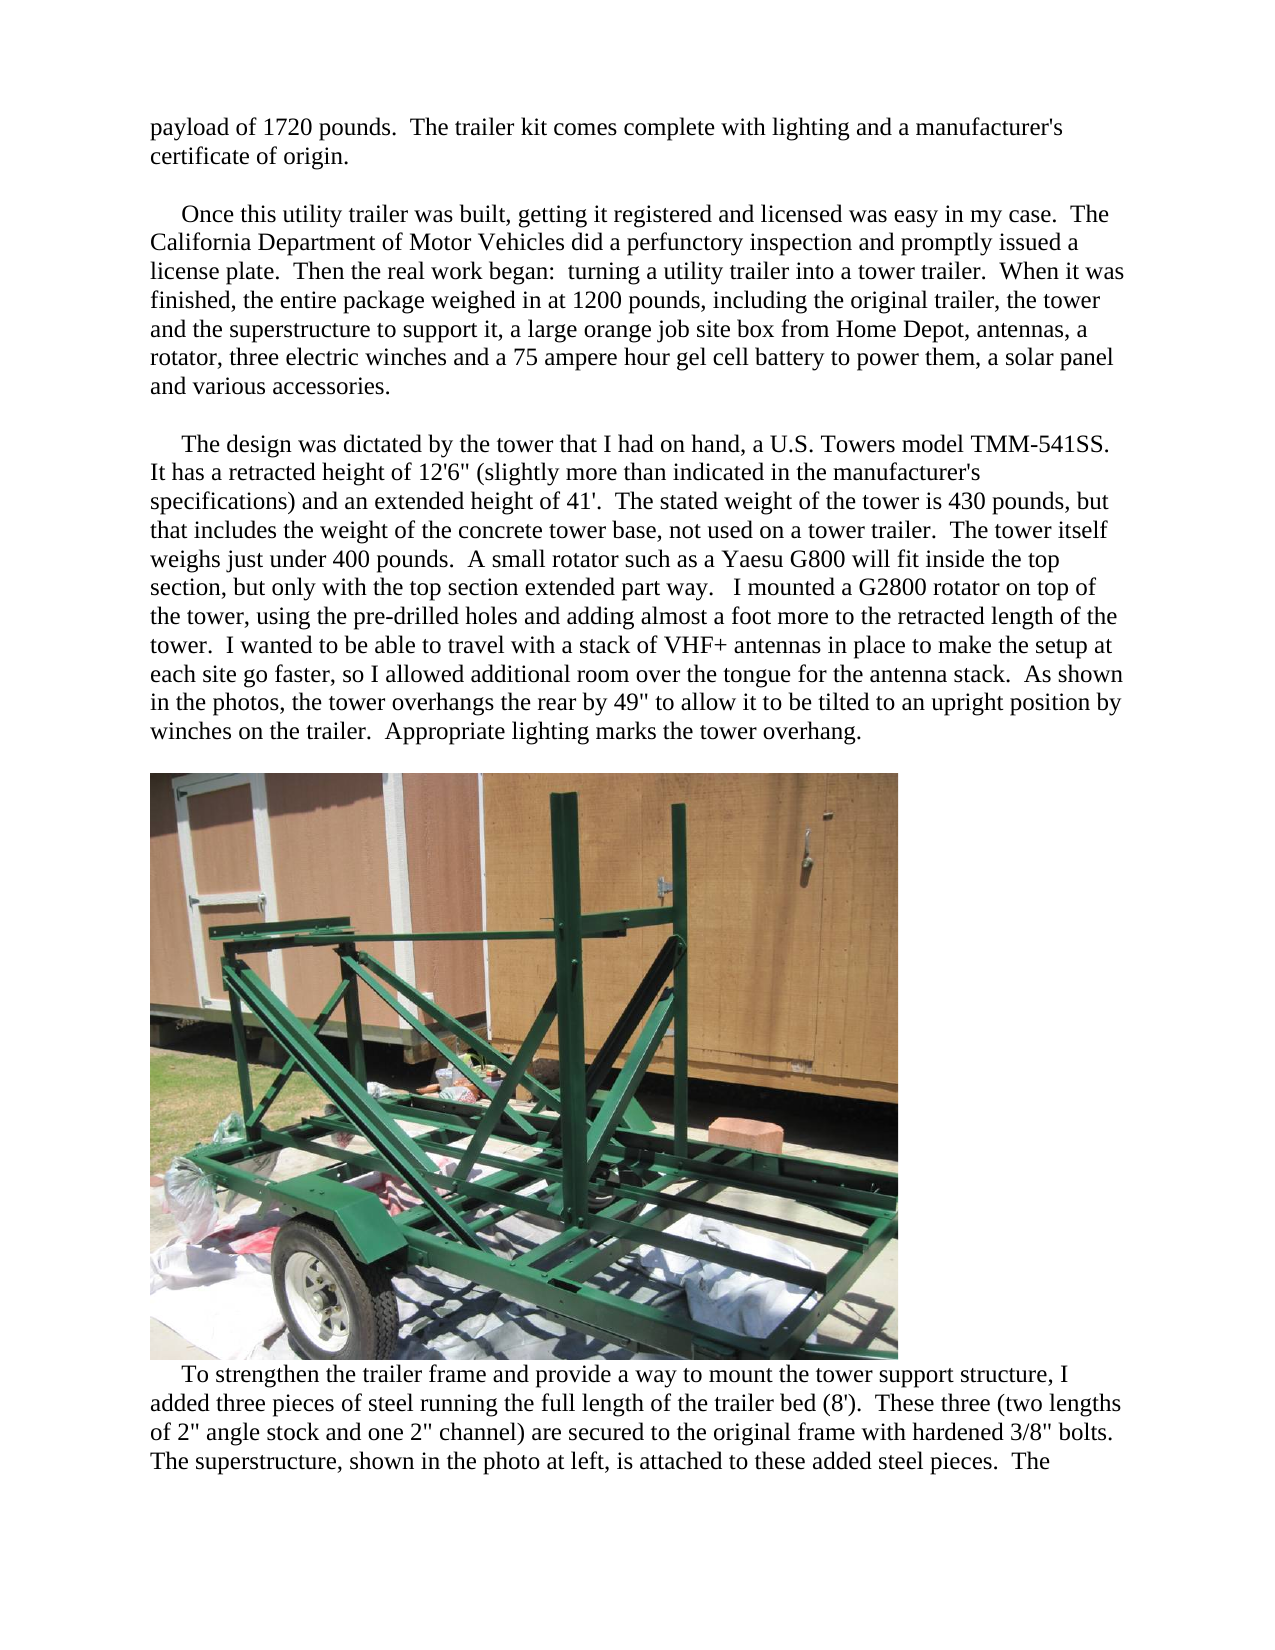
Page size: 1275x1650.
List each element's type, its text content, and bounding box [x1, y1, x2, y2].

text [150, 774, 1125, 1474]
text Once this utility trailer was built, getting it registered and licensed was easy in my case. The California Department of Motor Vehicles did a perfunctory inspection and promptly issued a license plate. Then the real work began: turning a utility trailer into a tower trailer. When it was finished, the entire package weighed in at 1200 pounds, including the original trailer, the tower and the superstructure to support it, a large orange job site box from Home Depot, antennas, a rotator, three electric winches and a 75 ampere hour gel cell battery to power them, a solar panel and various accessories. [150, 199, 1125, 400]
text The design was dictated by the tower that I had on hand, a U.S. Towers model TMM-541SS. It has a retracted height of 12'6" (slightly more than indicated in the manufacturer's specifications) and an extended height of 41'. The stated weight of the tower is 430 pounds, but that includes the weight of the concrete tower base, not used on a tower trailer. The tower itself weighs just under 400 pounds. A small rotator such as a Yaesu G800 will fit inside the top section, but only with the top section extended part way. I mounted a G2800 rotator on top of the tower, using the pre-drilled holes and adding almost a foot more to the retracted length of the tower. I wanted to be able to travel with a stack of VHF+ antennas in place to make the setup at each site go faster, so I allowed additional room over the tongue for the antenna stack. As shown in the photos, the tower overhangs the rear by 49" to allow it to be tilted to an upright position by winches on the trailer. Appropriate lighting marks the tower overhang. [150, 429, 1125, 745]
picture [150, 773, 899, 1360]
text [150, 112, 1125, 170]
